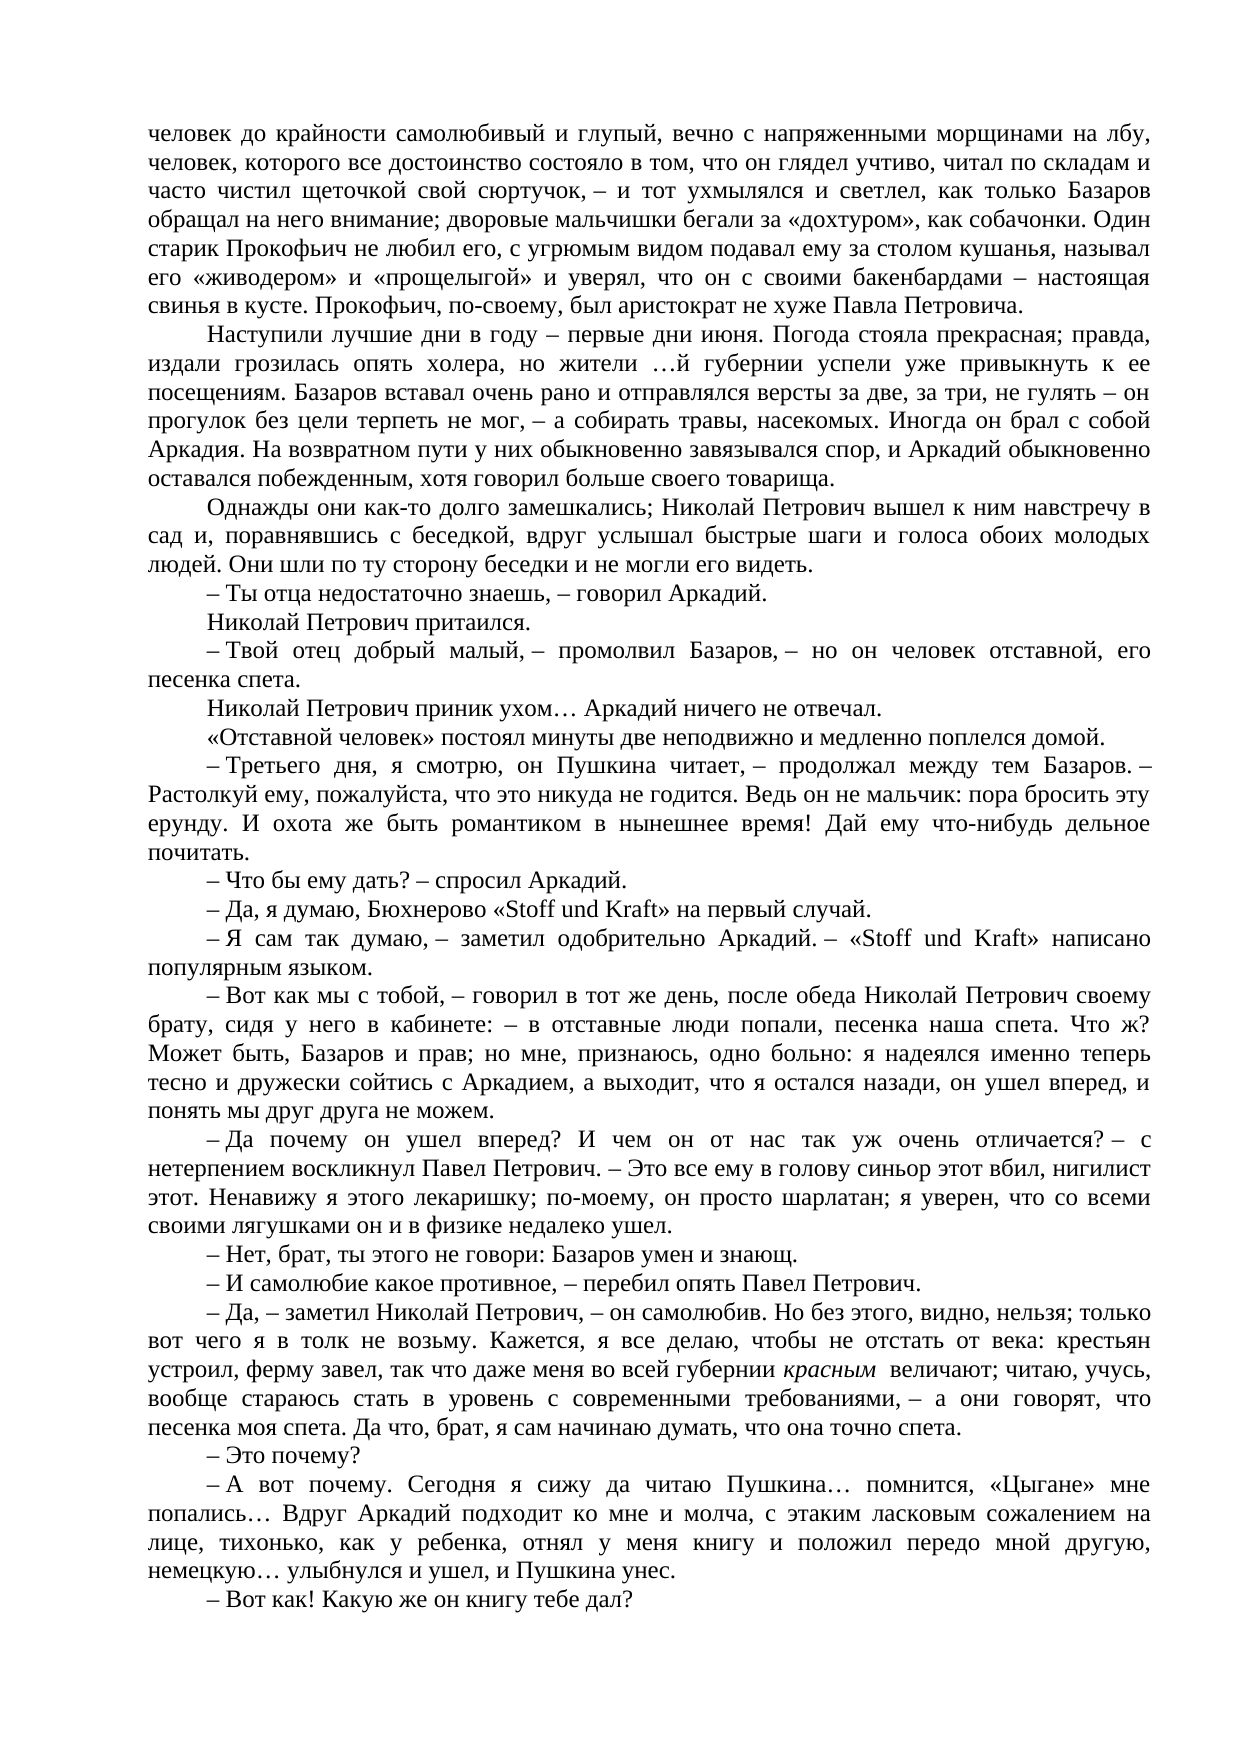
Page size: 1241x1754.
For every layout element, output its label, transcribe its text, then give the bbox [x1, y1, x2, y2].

text – Я сам так думаю, – заметил одобрительно Аркадий. – «Stoff und Kraft» написано популярным языком. [148, 923, 1152, 981]
text – Твой отец добрый малый, – промолвил Базаров, – но он человек отставной, его песенка спета. [148, 636, 1152, 693]
text – Вот как мы с тобой, – говорил в тот же день, после обеда Николай Петрович своему брату, сидя у него в кабинете: – в отставные люди попали, песенка наша спета. Что ж? Может быть, Базаров и прав; но мне, признаюсь, одно больно: я надеялся именно теперь тесно и дружески сойтись с Аркадием, а выходит, что я остался назади, он ушел вперед, и понять мы друг друга не можем. [148, 981, 1152, 1124]
text – Вот как! Какую же он книгу тебе дал? [148, 1584, 1152, 1613]
text Однажды они как-то долго замешкались; Николай Петрович вышел к ним навстречу в сад и, поравнявшись с беседкой, вдруг услышал быстрые шаги и голоса обоих молодых людей. Они шли по ту сторону беседки и не могли его видеть. [148, 492, 1152, 578]
text – И самолюбие какое противное, – перебил опять Павел Петрович. [148, 1268, 1152, 1297]
text – Нет, брат, ты этого не говори: Базаров умен и знающ. [148, 1239, 1152, 1268]
text – Что бы ему дать? – спросил Аркадий. [148, 866, 1152, 894]
text – Это почему? [148, 1441, 1152, 1469]
text Николай Петрович притаился. [148, 607, 1152, 636]
text – Третьего дня, я смотрю, он Пушкина читает, – продолжал между тем Базаров. – Растолкуй ему, пожалуйста, что это никуда не годится. Ведь он не мальчик: пора бросить эту ерунду. И охота же быть романтиком в нынешнее время! Дай ему что-нибудь дельное почитать. [148, 751, 1152, 866]
text – Да, я думаю, Бюхнерово «Stoff und Kraft» на первый случай. [148, 894, 1152, 923]
text – Ты отца недостаточно знаешь, – говорил Аркадий. [148, 578, 1152, 607]
text Николай Петрович приник ухом… Аркадий ничего не отвечал. [148, 693, 1152, 722]
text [148, 118, 1152, 319]
text – А вот почему. Сегодня я сижу да читаю Пушкина… помнится, «Цыгане» мне попались… Вдруг Аркадий подходит ко мне и молча, с этаким ласковым сожалением на лице, тихонько, как у ребенка, отнял у меня книгу и положил передо мной другую, немецкую… улыбнулся и ушел, и Пушкина унес. [148, 1469, 1152, 1584]
text – Да почему он ушел вперед? И чем он от нас так уж очень отличается? – с нетерпением воскликнул Павел Петрович. – Это все ему в голову синьор этот вбил, нигилист этот. Ненавижу я этого лекаришку; по-моему, он просто шарлатан; я уверен, что со всеми своими лягушками он и в физике недалеко ушел. [148, 1124, 1152, 1239]
text «Отставной человек» постоял минуты две неподвижно и медленно поплелся домой. [148, 722, 1152, 751]
text – Да, – заметил Николай Петрович, – он самолюбив. Но без этого, видно, нельзя; только вот чего я в толк не возьму. Кажется, я все делаю, чтобы не отстать от века: крестьян устроил, ферму завел, так что даже меня во всей губернии красным величают; читаю, учусь, вообще стараюсь стать в уровень с современными требованиями, – а они говорят, что песенка моя спета. Да что, брат, я сам начинаю думать, что она точно спета. [148, 1297, 1152, 1441]
text Наступили лучшие дни в году – первые дни июня. Погода стояла прекрасная; правда, издали грозилась опять холера, но жители …й губернии успели уже привыкнуть к ее посещениям. Базаров вставал очень рано и отправлялся версты за две, за три, не гулять – он прогулок без цели терпеть не мог, – а собирать травы, насекомых. Иногда он брал с собой Аркадия. На возвратном пути у них обыкновенно завязывался спор, и Аркадий обыкновенно оставался побежденным, хотя говорил больше своего товарища. [148, 319, 1152, 492]
